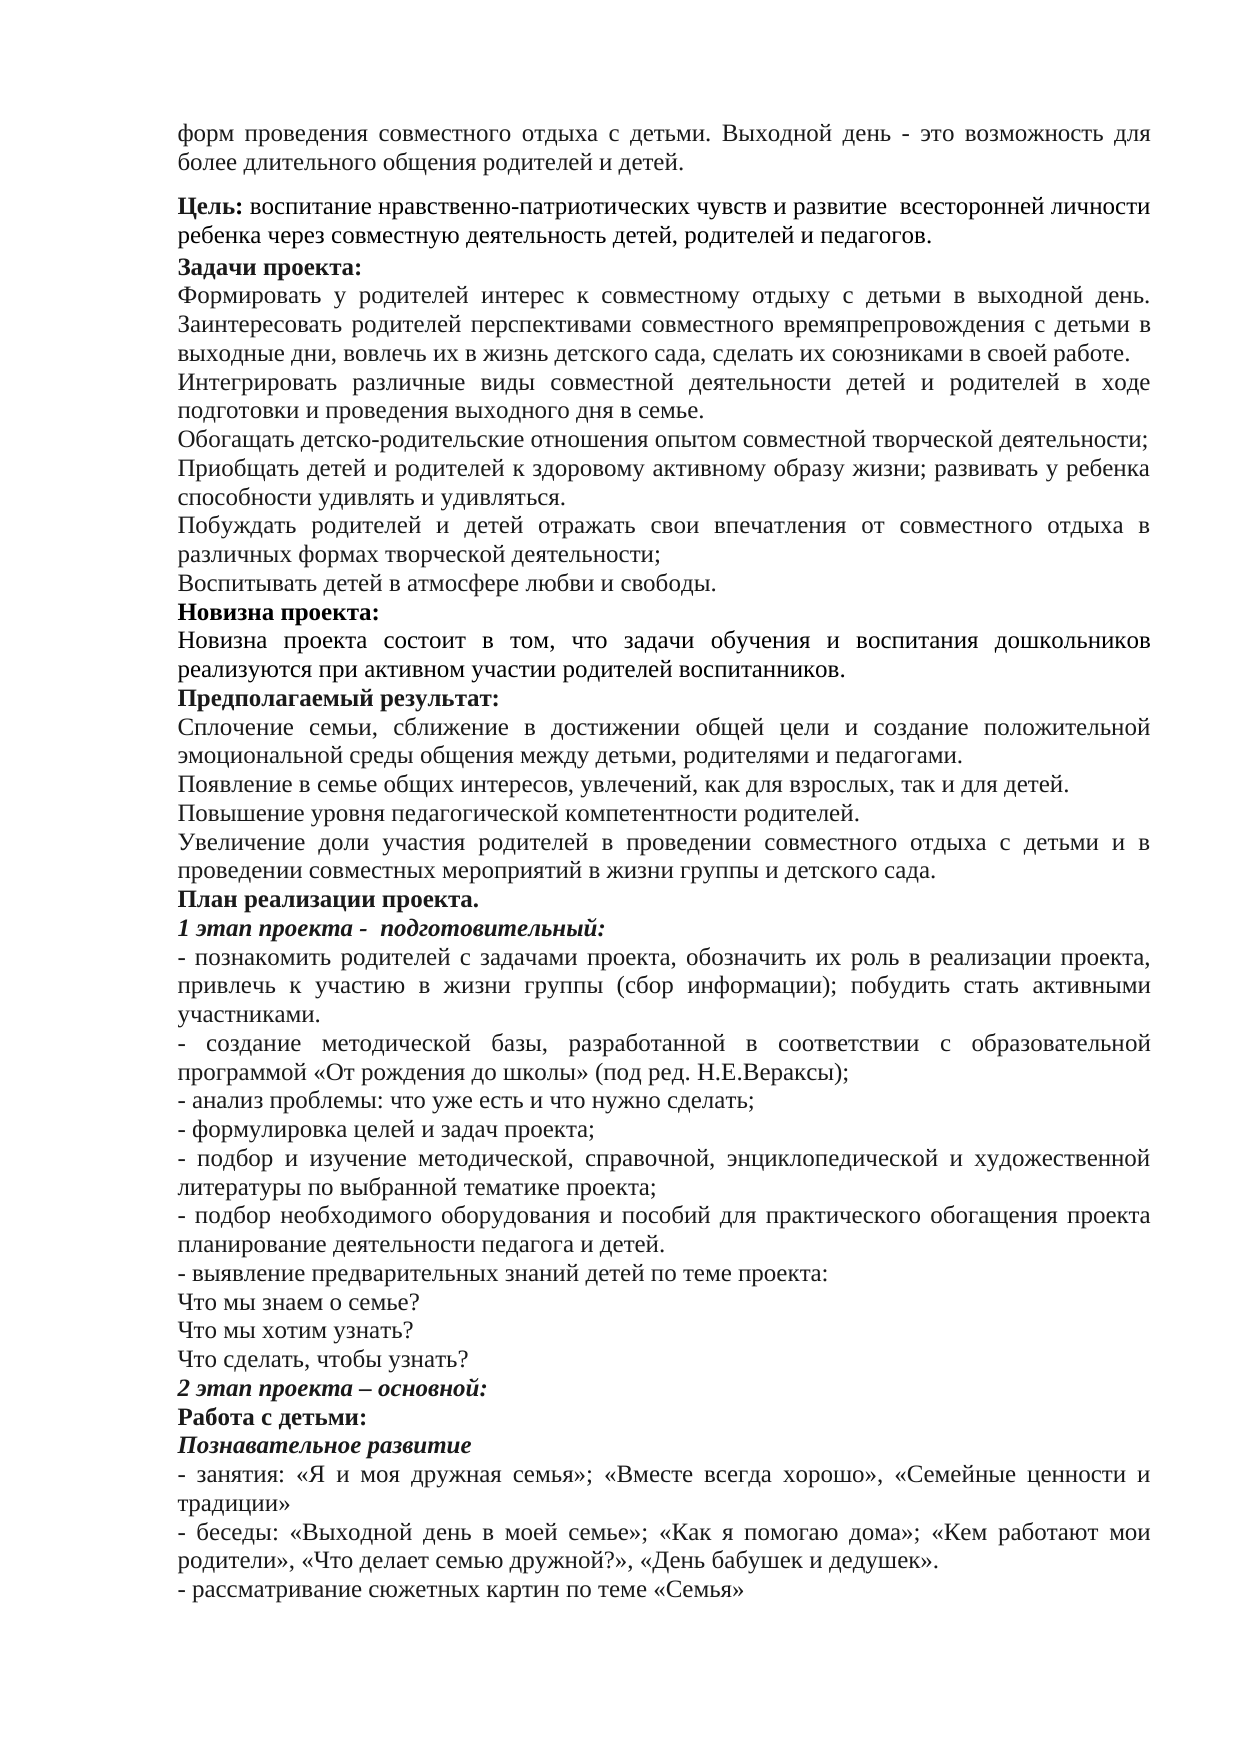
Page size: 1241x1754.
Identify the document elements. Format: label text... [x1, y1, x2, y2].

text - создание методической базы, разработанной в соответствии с образовательной программой «От рождения до школы» (под ред. Н.Е.Вераксы); [177, 1028, 1152, 1086]
text - рассматривание сюжетных картин по теме «Семья» [177, 1574, 1152, 1603]
text Появление в семье общих интересов, увлечений, как для взрослых, так и для детей. [177, 769, 1152, 798]
text - познакомить родителей с задачами проекта, обозначить их роль в реализации проекта, привлечь к участию в жизни группы (сбор информации); побудить стать активными участниками. [177, 942, 1152, 1028]
text Новизна проекта состоит в том, что задачи обучения и воспитания дошкольников реализуются при активном участии родителей воспитанников. [177, 626, 1152, 683]
text Воспитывать детей в атмосфере любви и свободы. [177, 568, 1152, 597]
text Работа с детьми: [177, 1402, 1152, 1431]
text - выявление предварительных знаний детей по теме проекта: [177, 1258, 1152, 1287]
text Повышение уровня педагогической компетентности родителей. [177, 798, 1152, 827]
text Побуждать родителей и детей отражать свои впечатления от совместного отдыха в различных формах творческой деятельности; [177, 511, 1152, 568]
text - беседы: «Выходной день в моей семье»; «Как я помогаю дома»; «Кем работают мои родители», «Что делает семью дружной?», «День бабушек и дедушек». [177, 1517, 1152, 1574]
text Предполагаемый результат: [177, 683, 1152, 712]
text План реализации проекта. [177, 884, 1152, 913]
text Приобщать детей и родителей к здоровому активному образу жизни; развивать у ребенка способности удивлять и удивляться. [177, 453, 1152, 511]
text - анализ проблемы: что уже есть и что нужно сделать; [177, 1086, 1152, 1114]
text Новизна проекта: [177, 597, 1152, 626]
text - формулировка целей и задач проекта; [177, 1114, 1152, 1143]
text Интегрировать различные виды совместной деятельности детей и родителей в ходе подготовки и проведения выходного дня в семье. [177, 367, 1152, 424]
text Что мы знаем о семье? [177, 1287, 1152, 1316]
text - подбор и изучение методической, справочной, энциклопедической и художественной литературы по выбранной тематике проекта; [177, 1143, 1152, 1201]
text Что сделать, чтобы узнать? [177, 1344, 1152, 1373]
text Увеличение доли участия родителей в проведении совместного отдыха с детьми и в проведении совместных мероприятий в жизни группы и детского сада. [177, 827, 1152, 884]
text Задачи проекта: [177, 252, 1152, 281]
text Познавательное развитие [177, 1431, 1152, 1459]
text Сплочение семьи, сближение в достижении общей цели и создание положительной эмоциональной среды общения между детьми, родителями и педагогами. [177, 712, 1152, 769]
text 2 этап проекта – основной: [177, 1373, 1152, 1402]
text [177, 118, 1152, 176]
text 1 этап проекта - подготовительный: [177, 913, 1152, 942]
text Обогащать детско-родительские отношения опытом совместной творческой деятельности; [177, 424, 1152, 453]
text - занятия: «Я и моя дружная семья»; «Вместе всегда хорошо», «Семейные ценности и традиции» [177, 1459, 1152, 1517]
text Что мы хотим узнать? [177, 1316, 1152, 1344]
text Цель: воспитание нравственно-патриотических чувств и развитие всесторонней личности ребенка через совместную деятельность детей, родителей и педагогов. [177, 191, 1152, 249]
text - подбор необходимого оборудования и пособий для практического обогащения проекта планирование деятельности педагога и детей. [177, 1201, 1152, 1258]
text Формировать у родителей интерес к совместному отдыху с детьми в выходной день. Заинтересовать родителей перспективами совместного времяпрепровождения с детьми в выходные дни, вовлечь их в жизнь детского сада, сделать их союзниками в своей работе. [177, 281, 1152, 367]
